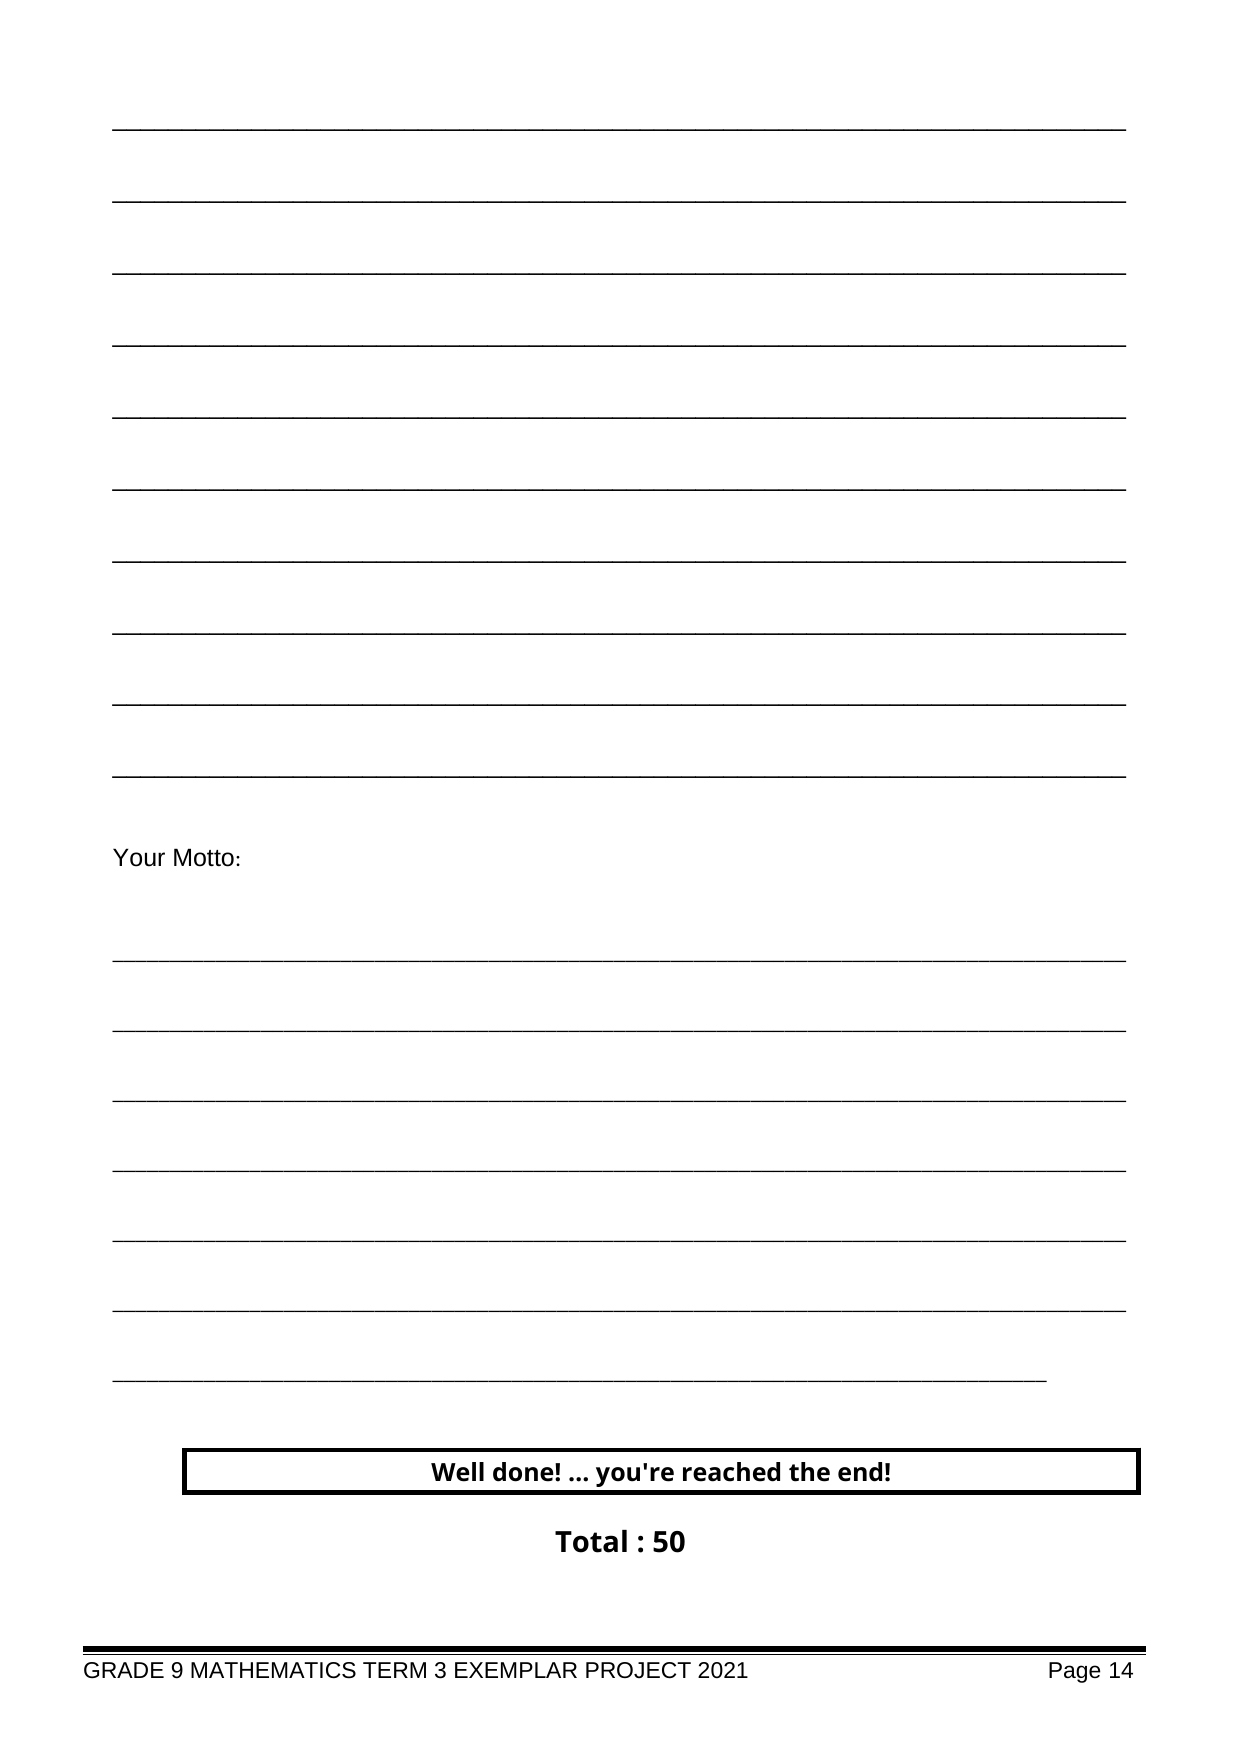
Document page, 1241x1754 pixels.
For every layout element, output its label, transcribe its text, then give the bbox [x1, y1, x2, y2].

text Total : 50 [112, 1521, 1128, 1561]
text Your Motto: [112, 843, 1128, 872]
list Well done! … you're reached the end! [187, 1452, 1136, 1490]
text __________________________________________________________________________________________________________________________________________________________________________________________________________________________________________________________________________________________________________________________________________________________________________________________________________________________________________________________________________________________________________________________________________________________________________________________________________________________________________________________________________________________________________________________________________________________ [112, 103, 1128, 779]
text ________________________________________________________________________________________________________________________________________________________________________________________________________________________________________________________________________________________________________________________________________________________________________________________________________________________________________________________________________________________________________________________________________________________________________________________________________________________________________ [112, 937, 1128, 1385]
